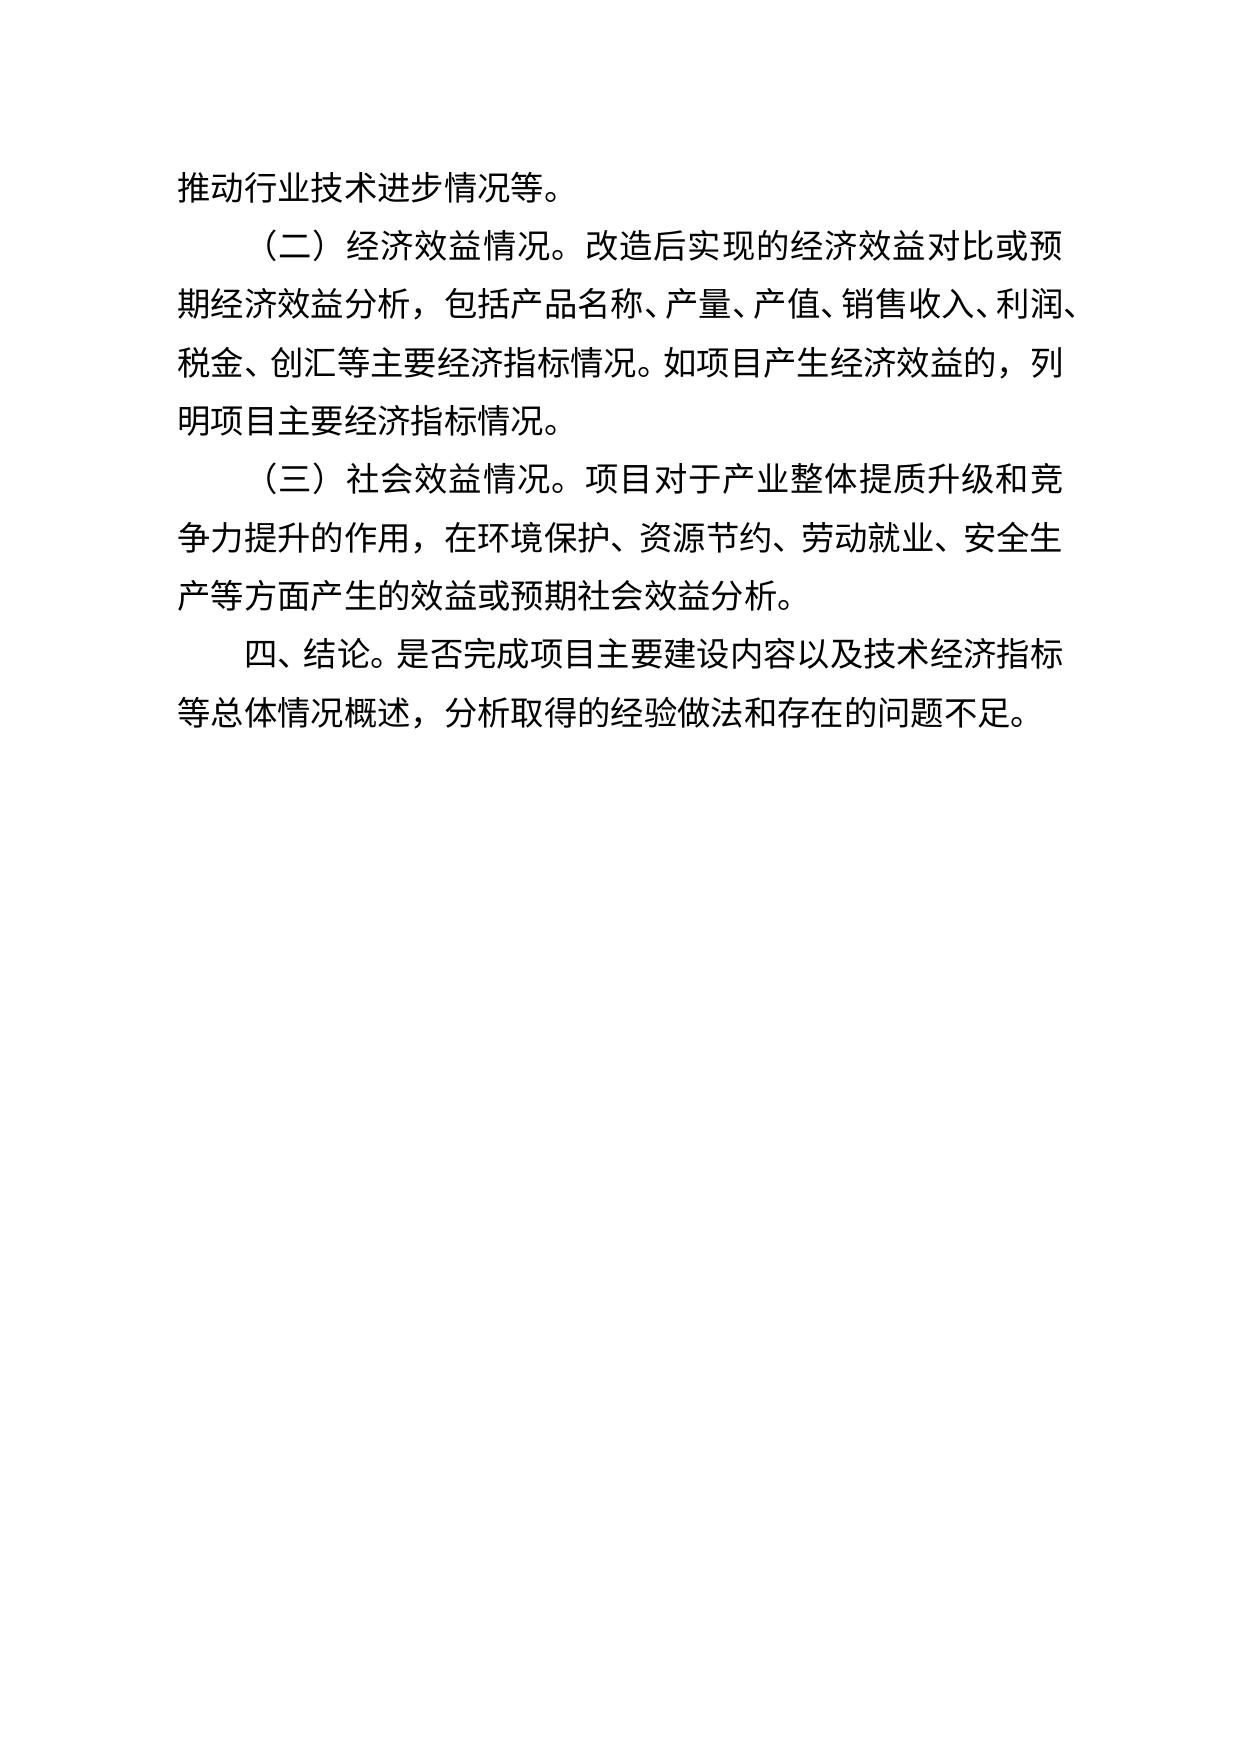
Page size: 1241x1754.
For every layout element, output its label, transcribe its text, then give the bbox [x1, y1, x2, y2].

text 四、结论。是否完成项目主要建设内容以及技术经济指标等总体情况概述，分析取得的经验做法和存在的问题不足。 [177, 620, 1063, 737]
text （三）社会效益情况。项目对于产业整体提质升级和竞争力提升的作用，在环境保护、资源节约、劳动就业、安全生产等方面产生的效益或预期社会效益分析。 [177, 445, 1063, 620]
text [177, 153, 1063, 212]
text （二）经济效益情况。改造后实现的经济效益对比或预期经济效益分析，包括产品名称、产量、产值、销售收入、利润、税金、创汇等主要经济指标情况。如项目产生经济效益的，列明项目主要经济指标情况。 [177, 212, 1063, 445]
